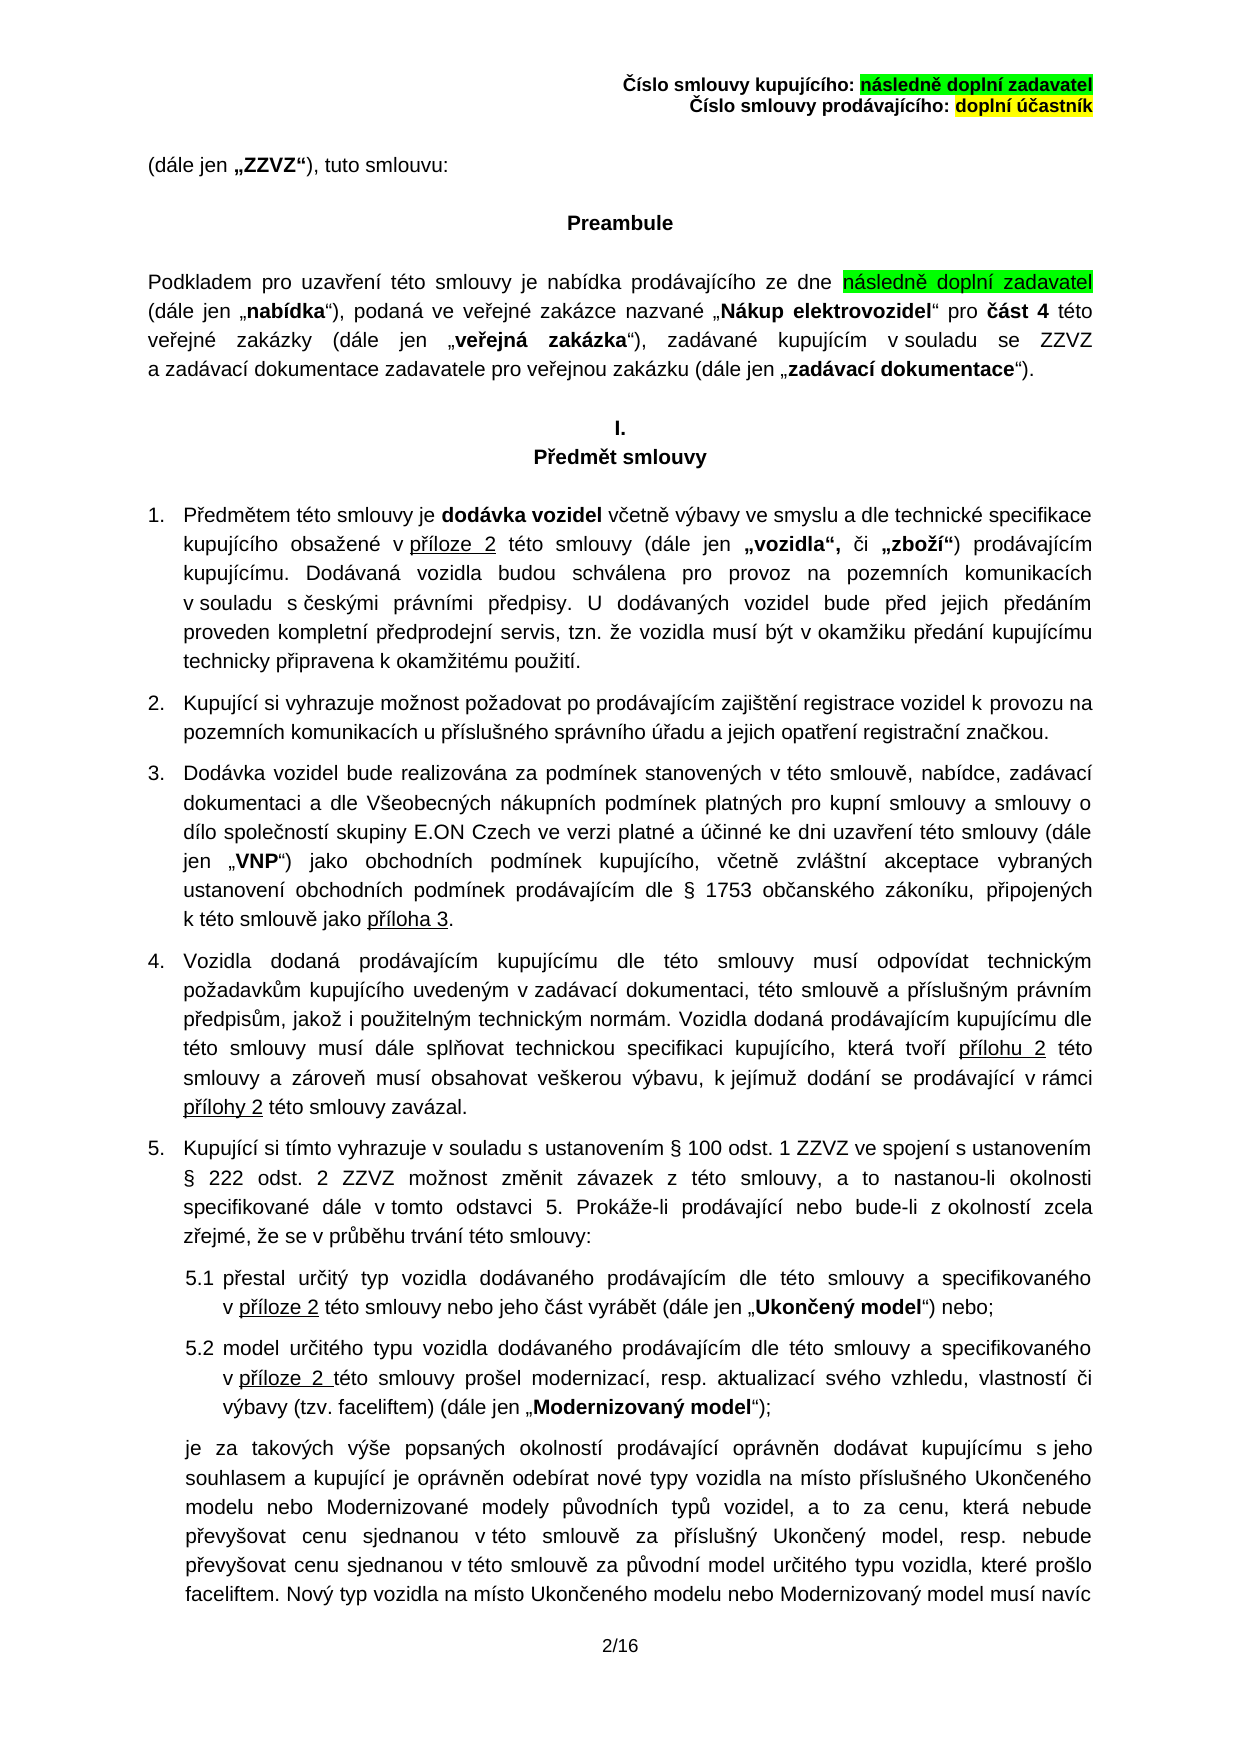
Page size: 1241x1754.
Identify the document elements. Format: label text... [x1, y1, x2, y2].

list Vozidla dodaná prodávajícím kupujícímu dle této smlouvy musí odpovídat technickým požadavkům kupujícího uvedeným v zadávací dokumentaci, této smlouvě a příslušným právním předpisům, jakož i použitelným technickým normám. Vozidla dodaná prodávajícím kupujícímu dle této smlouvy musí dále splňovat technickou specifikaci kupujícího, která tvoří přílohu 2 této smlouvy a zároveň musí obsahovat veškerou výbavu, k jejímuž dodání se prodávající v rámci přílohy 2 této smlouvy zavázal. [148, 943, 1093, 1118]
list model určitého typu vozidla dodávaného prodávajícím dle této smlouvy a specifikovaného v příloze 2 této smlouvy prošel modernizací, resp. aktualizací svého vzhledu, vlastností či výbavy (tzv. faceliftem) (dále jen „Modernizovaný model“); [185, 1331, 1093, 1418]
list Kupující si tímto vyhrazuje v souladu s ustanovením § 100 odst. 1 ZZVZ ve spojení s ustanovením § 222 odst. 2 ZZVZ možnost změnit závazek z této smlouvy, a to nastanou-li okolnosti specifikované dále v tomto odstavci 5. Prokáže-li prodávající nebo bude-li z okolností zcela zřejmé, že se v průběhu trvání této smlouvy: [148, 1131, 1093, 1248]
text Preambule [148, 206, 1093, 235]
text I. [148, 410, 1093, 439]
list Kupující si vyhrazuje možnost požadovat po prodávajícím zajištění registrace vozidel k provozu na pozemních komunikacích u příslušného správního úřadu a jejich opatření registrační značkou. [148, 685, 1093, 743]
list přestal určitý typ vozidla dodávaného prodávajícím dle této smlouvy a specifikovaného v příloze 2 této smlouvy nebo jeho část vyrábět (dále jen „Ukončený model“) nebo; [185, 1260, 1093, 1318]
list Předmětem této smlouvy je dodávka vozidel včetně výbavy ve smyslu a dle technické specifikace kupujícího obsažené v příloze 2 této smlouvy (dále jen „vozidla“, či „zboží“) prodávajícím kupujícímu. Dodávaná vozidla budou schválena pro provoz na pozemních komunikacích v souladu s českými právními předpisy. U dodávaných vozidel bude před jejich předáním proveden kompletní předprodejní servis, tzn. že vozidla musí být v okamžiku předání kupujícímu technicky připravena k okamžitému použití. [148, 498, 1093, 673]
list Dodávka vozidel bude realizována za podmínek stanovených v této smlouvě, nabídce, zadávací dokumentaci a dle Všeobecných nákupních podmínek platných pro kupní smlouvy a smlouvy o dílo společností skupiny E.ON Czech ve verzi platné a účinné ke dni uzavření této smlouvy (dále jen „VNP“) jako obchodních podmínek kupujícího, včetně zvláštní akceptace vybraných ustanovení obchodních podmínek prodávajícím dle § 1753 občanského zákoníku, připojených k této smlouvě jako příloha 3. [148, 756, 1093, 931]
text Podkladem pro uzavření této smlouvy je nabídka prodávajícího ze dne následně doplní zadavatel (dále jen „nabídka“), podaná ve veřejné zakázce nazvané „Nákup elektrovozidel“ pro část 4 této veřejné zakázky (dále jen „veřejná zakázka“), zadávané kupujícím v souladu se ZZVZ a zadávací dokumentace zadavatele pro veřejnou zakázku (dále jen „zadávací dokumentace“). [148, 264, 1093, 381]
text Předmět smlouvy [148, 439, 1093, 468]
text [185, 1431, 1093, 1606]
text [148, 148, 1093, 177]
